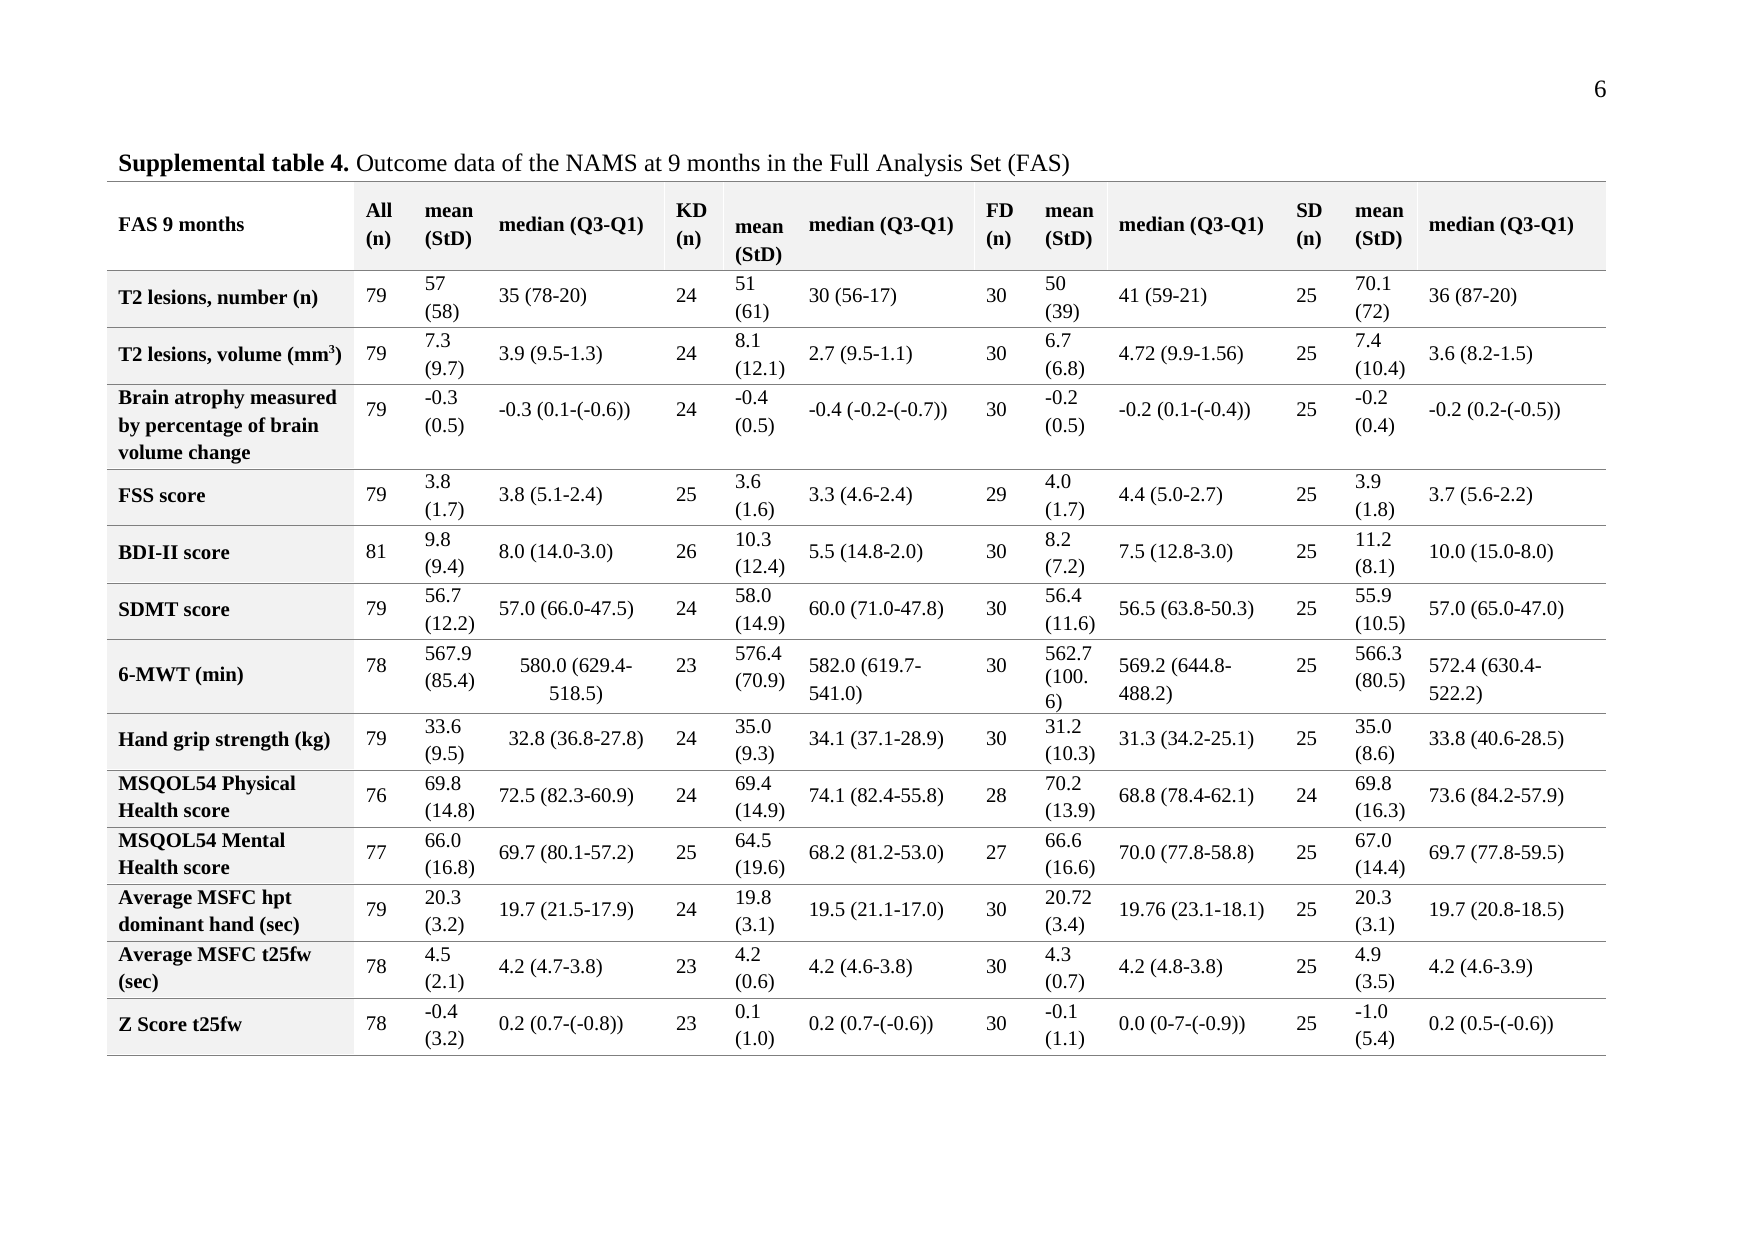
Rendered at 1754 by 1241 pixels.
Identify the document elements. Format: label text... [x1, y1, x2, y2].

table_cell 74.1 (82.4-55.8) [797, 771, 974, 827]
table_cell 19.7 (20.8-18.5) [1418, 885, 1606, 941]
table_cell -1.0 (5.4) [1344, 999, 1417, 1054]
table_cell 30 [975, 385, 1034, 468]
table_cell 69.7 (80.1-57.2) [487, 828, 664, 883]
table_cell 0.2 (0.5-(-0.6)) [1418, 999, 1606, 1054]
table_cell -0.4 (-0.2-(-0.7)) [797, 385, 974, 468]
table_cell MSQOL54 Mental Health score [107, 828, 354, 883]
table_cell 25 [1285, 271, 1344, 327]
table_cell 23 [665, 999, 723, 1054]
table_cell 30 [975, 714, 1034, 769]
table_cell 70.1 (72) [1344, 271, 1417, 327]
table_cell 76 [354, 771, 413, 827]
table_cell 69.4 (14.9) [724, 771, 797, 827]
table_cell 3.7 (5.6-2.2) [1418, 470, 1606, 525]
table_cell 23 [665, 942, 723, 997]
table_cell 79 [354, 385, 413, 468]
table_cell 0.2 (0.7-(-0.8)) [487, 999, 664, 1054]
table_cell 30 [975, 526, 1034, 582]
table_cell 10.0 (15.0-8.0) [1418, 526, 1606, 582]
table_cell 567.9 (85.4) [413, 640, 487, 713]
table_cell 19.76 (23.1-18.1) [1108, 885, 1285, 941]
table_cell 35 (78-20) [487, 271, 664, 327]
table_cell 582.0 (619.7-541.0) [797, 640, 974, 713]
table_cell 55.9 (10.5) [1344, 584, 1417, 639]
table_cell 8.2 (7.2) [1034, 526, 1107, 582]
table_cell 78 [354, 640, 413, 713]
table_cell 9.8 (9.4) [413, 526, 487, 582]
table_cell BDI-II score [107, 526, 354, 582]
table_cell 26 [665, 526, 723, 582]
table_cell 4.2 (4.6-3.9) [1418, 942, 1606, 997]
table_cell Average MSFC hpt dominant hand (sec) [107, 885, 354, 941]
table_cell 24 [1285, 771, 1344, 827]
table_header FAS 9 months [107, 182, 354, 270]
table_cell 64.5 (19.6) [724, 828, 797, 883]
table_header mean (StD) [1034, 182, 1107, 270]
table_cell 68.8 (78.4-62.1) [1108, 771, 1285, 827]
table_cell 81 [354, 526, 413, 582]
table_cell 25 [1285, 640, 1344, 713]
table_cell 72.5 (82.3-60.9) [487, 771, 664, 827]
table_cell 33.8 (40.6-28.5) [1418, 714, 1606, 769]
table_cell 50 (39) [1034, 271, 1107, 327]
table_cell -0.3 (0.1-(-0.6)) [487, 385, 664, 468]
table_cell 30 [975, 999, 1034, 1054]
table_cell 3.8 (5.1-2.4) [487, 470, 664, 525]
table_cell 57 (58) [413, 271, 487, 327]
table_header SD (n) [1285, 182, 1344, 270]
table_cell 4.72 (9.9-1.56) [1108, 328, 1285, 384]
table_cell 35.0 (9.3) [724, 714, 797, 769]
table_cell 30 [975, 328, 1034, 384]
table_cell 569.2 (644.8-488.2) [1108, 640, 1285, 713]
table_cell 25 [1285, 526, 1344, 582]
table_cell -0.4 (0.5) [724, 385, 797, 468]
table_cell 24 [665, 584, 723, 639]
table_cell 7.3 (9.7) [413, 328, 487, 384]
table_cell 79 [354, 271, 413, 327]
table_cell 25 [1285, 470, 1344, 525]
table_cell 2.7 (9.5-1.1) [797, 328, 974, 384]
table_cell 3.8 (1.7) [413, 470, 487, 525]
table_cell 69.8 (16.3) [1344, 771, 1417, 827]
table_cell 69.8 (14.8) [413, 771, 487, 827]
table_cell 30 [975, 942, 1034, 997]
table_cell 68.2 (81.2-53.0) [797, 828, 974, 883]
table_cell 25 [1285, 385, 1344, 468]
table_cell 7.5 (12.8-3.0) [1108, 526, 1285, 582]
table_cell 576.4 (70.9) [724, 640, 797, 713]
table_cell 79 [354, 714, 413, 769]
table_cell 25 [1285, 999, 1344, 1054]
table_cell 60.0 (71.0-47.8) [797, 584, 974, 639]
table_header mean (StD) [724, 182, 797, 270]
table_header median (Q3-Q1) [487, 182, 664, 270]
table_cell 56.7 (12.2) [413, 584, 487, 639]
table_cell 0.0 (0-7-(-0.9)) [1108, 999, 1285, 1054]
table_cell 25 [665, 828, 723, 883]
table_cell 78 [354, 999, 413, 1054]
table_cell 35.0 (8.6) [1344, 714, 1417, 769]
table_cell T2 lesions, number (n) [107, 271, 354, 327]
table_cell 566.3 (80.5) [1344, 640, 1417, 713]
table_cell Brain atrophy measured by percentage of brain volume change [107, 385, 354, 468]
table_cell -0.4 (3.2) [413, 999, 487, 1054]
table_cell FSS score [107, 470, 354, 525]
table_cell 79 [354, 470, 413, 525]
table_cell 57.0 (65.0-47.0) [1418, 584, 1606, 639]
table_cell 3.3 (4.6-2.4) [797, 470, 974, 525]
table_cell 11.2 (8.1) [1344, 526, 1417, 582]
table_header mean (StD) [413, 182, 487, 270]
table_cell 20.3 (3.1) [1344, 885, 1417, 941]
table_cell 79 [354, 885, 413, 941]
table_cell 4.2 (4.6-3.8) [797, 942, 974, 997]
table_cell 25 [1285, 942, 1344, 997]
table_cell 79 [354, 584, 413, 639]
table_cell 30 [975, 640, 1034, 713]
table_cell 24 [665, 385, 723, 468]
table_cell -0.2 (0.4) [1344, 385, 1417, 468]
table_cell -0.2 (0.2-(-0.5)) [1418, 385, 1606, 468]
table_cell Average MSFC t25fw (sec) [107, 942, 354, 997]
table_cell 572.4 (630.4-522.2) [1418, 640, 1606, 713]
table_cell -0.3 (0.5) [413, 385, 487, 468]
table_header KD (n) [665, 182, 723, 270]
table_cell 57.0 (66.0-47.5) [487, 584, 664, 639]
table_cell 79 [354, 328, 413, 384]
table_cell 70.2 (13.9) [1034, 771, 1107, 827]
table_cell 29 [975, 470, 1034, 525]
table_cell 41 (59-21) [1108, 271, 1285, 327]
table_cell 30 [975, 271, 1034, 327]
table_cell 31.2 (10.3) [1034, 714, 1107, 769]
table_cell 78 [354, 942, 413, 997]
table_header mean (StD) [1344, 182, 1417, 270]
table_cell 4.4 (5.0-2.7) [1108, 470, 1285, 525]
table_cell 25 [1285, 885, 1344, 941]
table_cell 25 [1285, 828, 1344, 883]
table_cell 31.3 (34.2-25.1) [1108, 714, 1285, 769]
table_cell 25 [1285, 328, 1344, 384]
table_cell 10.3 (12.4) [724, 526, 797, 582]
table_cell 20.3 (3.2) [413, 885, 487, 941]
table_header median (Q3-Q1) [1108, 182, 1285, 270]
table_cell -0.1 (1.1) [1034, 999, 1107, 1054]
table_cell 8.0 (14.0-3.0) [487, 526, 664, 582]
table_cell 4.2 (4.8-3.8) [1108, 942, 1285, 997]
table_cell 73.6 (84.2-57.9) [1418, 771, 1606, 827]
table_header All (n) [354, 182, 413, 270]
table_cell 69.7 (77.8-59.5) [1418, 828, 1606, 883]
table_cell 25 [1285, 584, 1344, 639]
table_cell 0.1 (1.0) [724, 999, 797, 1054]
table_cell 34.1 (37.1-28.9) [797, 714, 974, 769]
table_cell T2 lesions, volume (mm3) [107, 328, 354, 384]
table_cell 27 [975, 828, 1034, 883]
table_cell 0.2 (0.7-(-0.6)) [797, 999, 974, 1054]
table_cell 7.4 (10.4) [1344, 328, 1417, 384]
table_cell 4.0 (1.7) [1034, 470, 1107, 525]
table_cell 28 [975, 771, 1034, 827]
table_cell 24 [665, 771, 723, 827]
table_cell 3.9 (9.5-1.3) [487, 328, 664, 384]
table_cell 4.3 (0.7) [1034, 942, 1107, 997]
table_cell 30 (56-17) [797, 271, 974, 327]
table_cell 25 [665, 470, 723, 525]
table_cell MSQOL54 Physical Health score [107, 771, 354, 827]
table_cell SDMT score [107, 584, 354, 639]
table_cell 24 [665, 271, 723, 327]
table_cell 3.9 (1.8) [1344, 470, 1417, 525]
table_cell 4.9 (3.5) [1344, 942, 1417, 997]
table_cell 25 [1285, 714, 1344, 769]
table_cell 4.5 (2.1) [413, 942, 487, 997]
table_cell 19.8 (3.1) [724, 885, 797, 941]
table_cell 56.5 (63.8-50.3) [1108, 584, 1285, 639]
table_cell 6-MWT (min) [107, 640, 354, 713]
table_cell 24 [665, 328, 723, 384]
table_header median (Q3-Q1) [797, 182, 974, 270]
table_cell 51 (61) [724, 271, 797, 327]
table_cell 33.6 (9.5) [413, 714, 487, 769]
table_cell -0.2 (0.5) [1034, 385, 1107, 468]
table_cell 6.7 (6.8) [1034, 328, 1107, 384]
table_cell 66.0 (16.8) [413, 828, 487, 883]
table_cell 77 [354, 828, 413, 883]
table_cell 70.0 (77.8-58.8) [1108, 828, 1285, 883]
table_cell 4.2 (4.7-3.8) [487, 942, 664, 997]
table_cell 19.5 (21.1-17.0) [797, 885, 974, 941]
table_cell 30 [975, 584, 1034, 639]
table_cell 36 (87-20) [1418, 271, 1606, 327]
table_header median (Q3-Q1) [1418, 182, 1606, 270]
table_cell 66.6 (16.6) [1034, 828, 1107, 883]
table_cell Z Score t25fw [107, 999, 354, 1054]
table_cell 3.6 (1.6) [724, 470, 797, 525]
table_cell 19.7 (21.5-17.9) [487, 885, 664, 941]
table_cell 24 [665, 714, 723, 769]
table_cell 580.0 (629.4-518.5) [487, 640, 664, 713]
table_cell 23 [665, 640, 723, 713]
table_cell 30 [975, 885, 1034, 941]
text Supplemental table 4. Outcome data of the NAMS at 9 months in the Full Analysis Set (FAS) [118, 148, 1606, 176]
table_cell 24 [665, 885, 723, 941]
table_cell 4.2 (0.6) [724, 942, 797, 997]
table_cell 8.1 (12.1) [724, 328, 797, 384]
table_cell 562.7 (100.6) [1034, 640, 1107, 713]
table_cell 56.4 (11.6) [1034, 584, 1107, 639]
table_header FD (n) [975, 182, 1034, 270]
table_cell Hand grip strength (kg) [107, 714, 354, 769]
table_cell 20.72 (3.4) [1034, 885, 1107, 941]
table_cell 32.8 (36.8-27.8) [487, 714, 664, 769]
table_cell 67.0 (14.4) [1344, 828, 1417, 883]
table_cell 58.0 (14.9) [724, 584, 797, 639]
table_cell -0.2 (0.1-(-0.4)) [1108, 385, 1285, 468]
table_cell 3.6 (8.2-1.5) [1418, 328, 1606, 384]
table_cell 5.5 (14.8-2.0) [797, 526, 974, 582]
